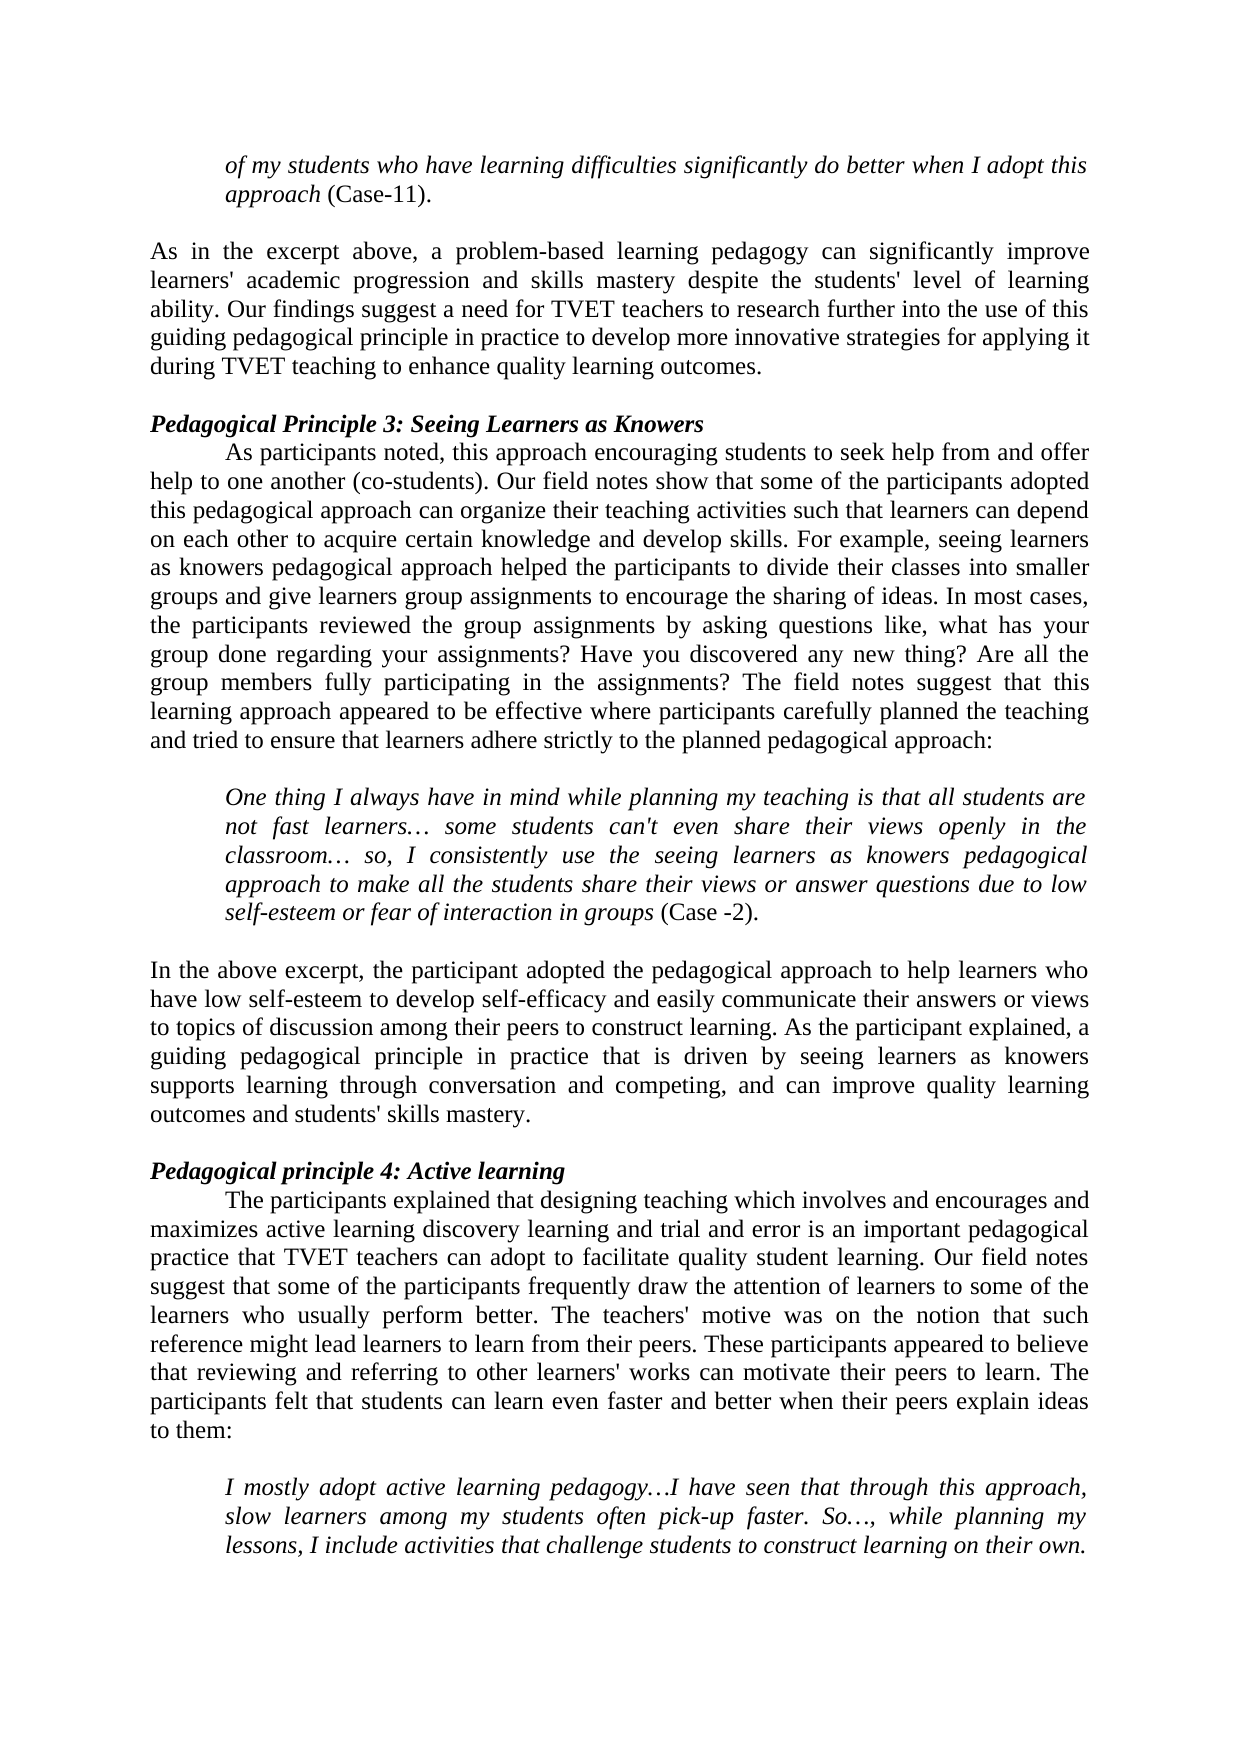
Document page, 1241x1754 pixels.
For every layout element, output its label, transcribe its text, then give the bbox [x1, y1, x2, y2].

text Pedagogical principle 4: Active learning [150, 1156, 1090, 1185]
text One thing I always have in mind while planning my teaching is that all students are not fast learners… some students can't even share their views openly in the classroom… so, I consistently use the seeing learners as knowers pedagogical approach to make all the students share their views or answer questions due to low self-esteem or fear of interaction in groups (Case -2). [225, 782, 1090, 926]
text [225, 150, 1090, 207]
text The participants explained that designing teaching which involves and encourages and maximizes active learning discovery learning and trial and error is an important pedagogical practice that TVET teachers can adopt to facilitate quality student learning. Our field notes suggest that some of the participants frequently draw the attention of learners to some of the learners who usually perform better. The teachers' motive was on the notion that such reference might lead learners to learn from their peers. These participants appeared to believe that reviewing and referring to other learners' works can motivate their peers to learn. The participants felt that students can learn even faster and better when their peers explain ideas to them: [150, 1185, 1090, 1444]
text As participants noted, this approach encouraging students to seek help from and offer help to one another (co-students). Our field notes show that some of the participants adopted this pedagogical approach can organize their teaching activities such that learners can depend on each other to acquire certain knowledge and develop skills. For example, seeing learners as knowers pedagogical approach helped the participants to divide their classes into smaller groups and give learners group assignments to encourage the sharing of ideas. In most cases, the participants reviewed the group assignments by asking questions like, what has your group done regarding your assignments? Have you discovered any new thing? Are all the group members fully participating in the assignments? The field notes suggest that this learning approach appeared to be effective where participants carefully planned the teaching and tried to ensure that learners adhere strictly to the planned pedagogical approach: [150, 437, 1090, 754]
text Pedagogical Principle 3: Seeing Learners as Knowers [150, 409, 1090, 437]
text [225, 1472, 1090, 1559]
text In the above excerpt, the participant adopted the pedagogical approach to help learners who have low self-esteem to develop self-efficacy and easily communicate their answers or views to topics of discussion among their peers to construct learning. As the participant explained, a guiding pedagogical principle in practice that is driven by seeing learners as knowers supports learning through conversation and competing, and can improve quality learning outcomes and students' skills mastery. [150, 955, 1090, 1127]
text As in the excerpt above, a problem-based learning pedagogy can significantly improve learners' academic progression and skills mastery despite the students' level of learning ability. Our findings suggest a need for TVET teachers to research further into the use of this guiding pedagogical principle in practice to develop more innovative strategies for applying it during TVET teaching to enhance quality learning outcomes. [150, 236, 1090, 380]
